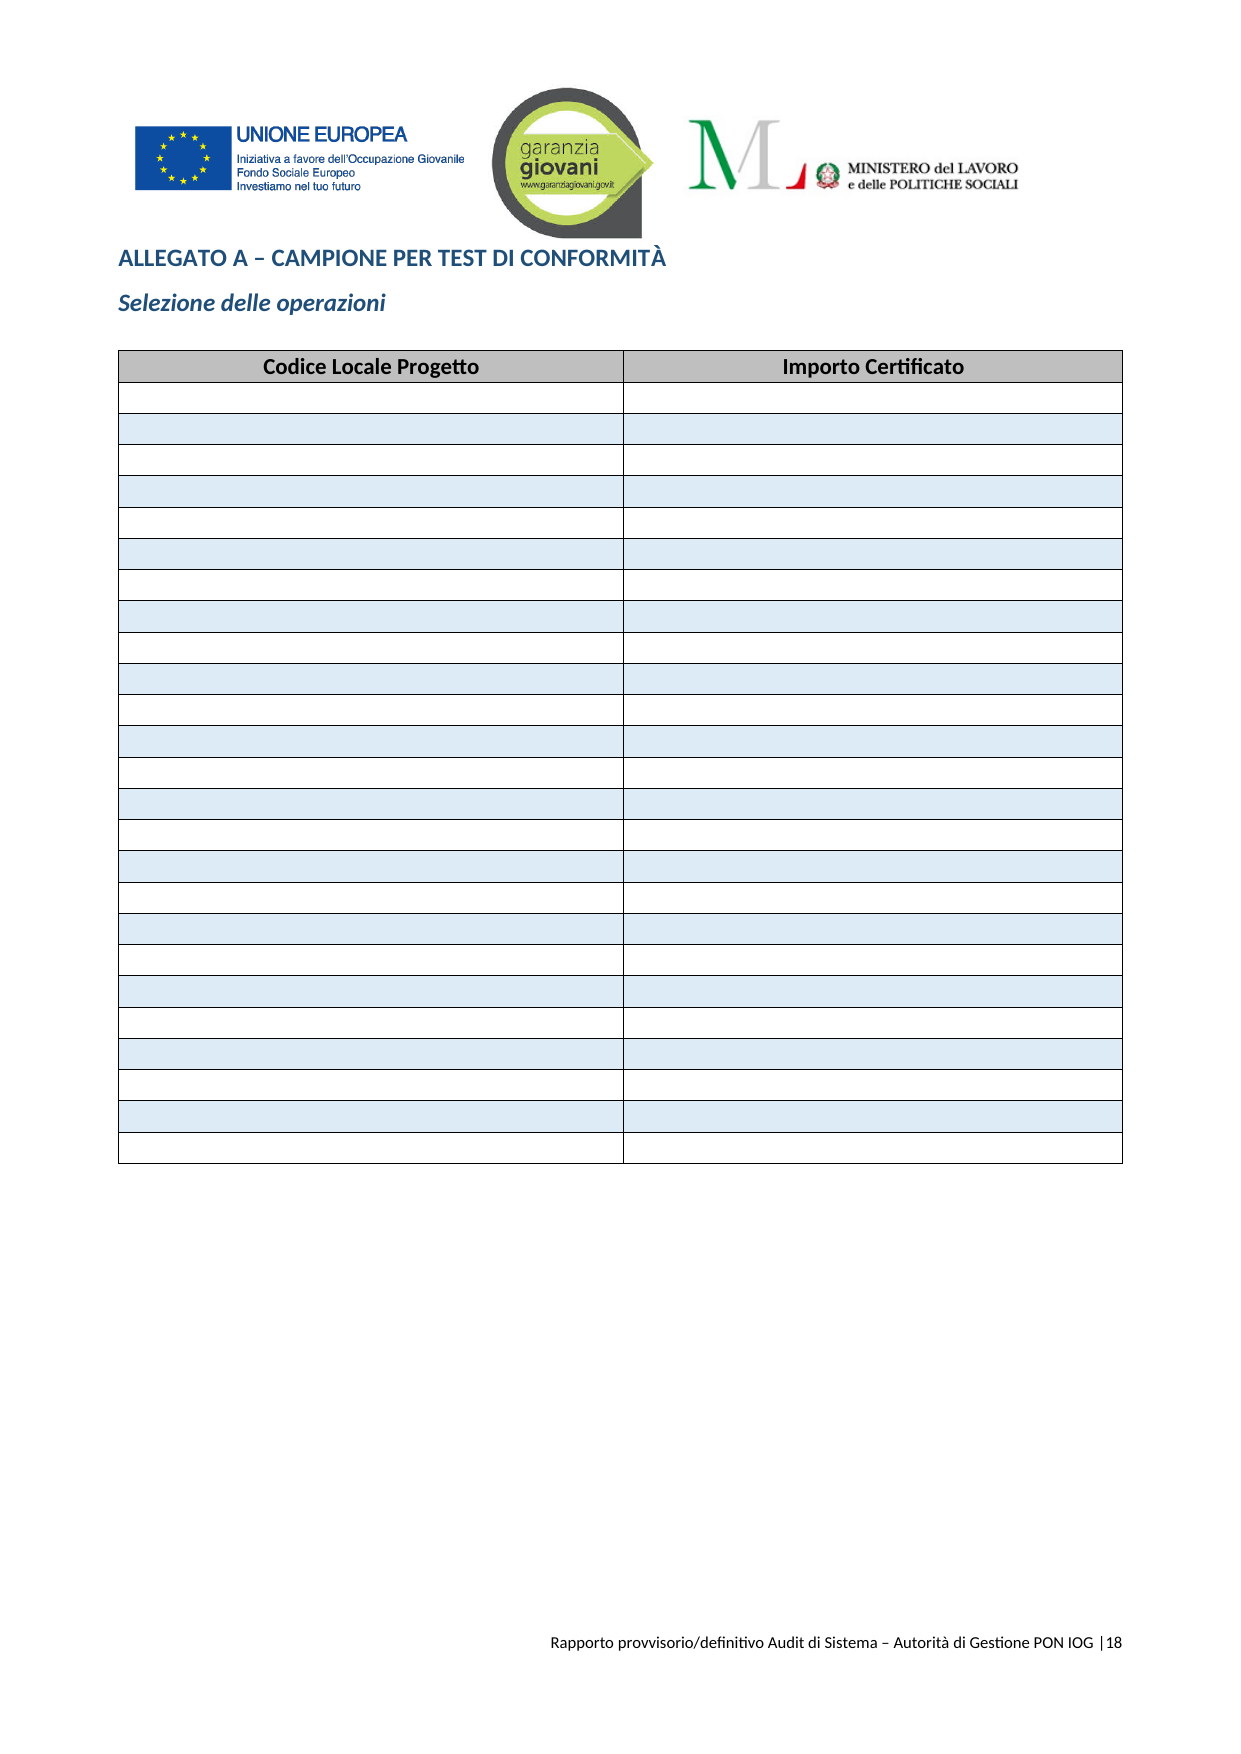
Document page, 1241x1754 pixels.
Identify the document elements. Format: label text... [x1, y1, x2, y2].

table_cell [119, 820, 623, 850]
table_cell [119, 570, 623, 600]
table_cell [624, 633, 1122, 663]
table_cell [119, 945, 623, 975]
table_cell [624, 976, 1122, 1007]
table_cell [624, 820, 1122, 850]
table_cell [119, 695, 623, 725]
table_cell [119, 414, 623, 444]
table_cell [119, 601, 623, 632]
table_cell [119, 1070, 623, 1100]
table_cell [119, 633, 623, 663]
table_cell [624, 1101, 1122, 1132]
table_cell [624, 1070, 1122, 1100]
table_cell [119, 914, 623, 944]
table_cell [624, 570, 1122, 600]
table_cell [624, 695, 1122, 725]
table_cell [624, 789, 1122, 819]
table_cell [624, 664, 1122, 694]
table_cell [119, 1039, 623, 1069]
table_cell [119, 445, 623, 475]
table_cell [624, 883, 1122, 913]
table_cell [119, 851, 623, 882]
table_cell [119, 539, 623, 569]
table_cell [624, 1039, 1122, 1069]
table_cell [119, 476, 623, 507]
table_cell [119, 758, 623, 788]
table_cell [119, 508, 623, 538]
table_cell [119, 664, 623, 694]
table_cell [624, 1133, 1122, 1163]
table_header Codice Locale Progetto [119, 351, 623, 382]
table_cell [119, 1101, 623, 1132]
table_cell [119, 883, 623, 913]
table_cell [624, 945, 1122, 975]
table_cell [624, 726, 1122, 757]
table_cell [624, 383, 1122, 413]
subtitle ALLEGATO A – CAMPIONE PER TEST DI CONFORMITÀ [118, 242, 1122, 272]
table_cell [624, 414, 1122, 444]
table_cell [119, 1133, 623, 1163]
table_cell [119, 726, 623, 757]
table_cell [624, 476, 1122, 507]
table_cell [624, 851, 1122, 882]
table_header Importo Certificato [624, 351, 1122, 382]
table_cell [624, 445, 1122, 475]
table_cell [119, 383, 623, 413]
table_cell [624, 601, 1122, 632]
table_cell [624, 1008, 1122, 1038]
table_cell [119, 976, 623, 1007]
table_cell [624, 508, 1122, 538]
table_cell [119, 1008, 623, 1038]
table_cell [624, 539, 1122, 569]
text Selezione delle operazioni [118, 287, 1122, 318]
table_cell [119, 789, 623, 819]
table_cell [624, 758, 1122, 788]
table_cell [624, 914, 1122, 944]
